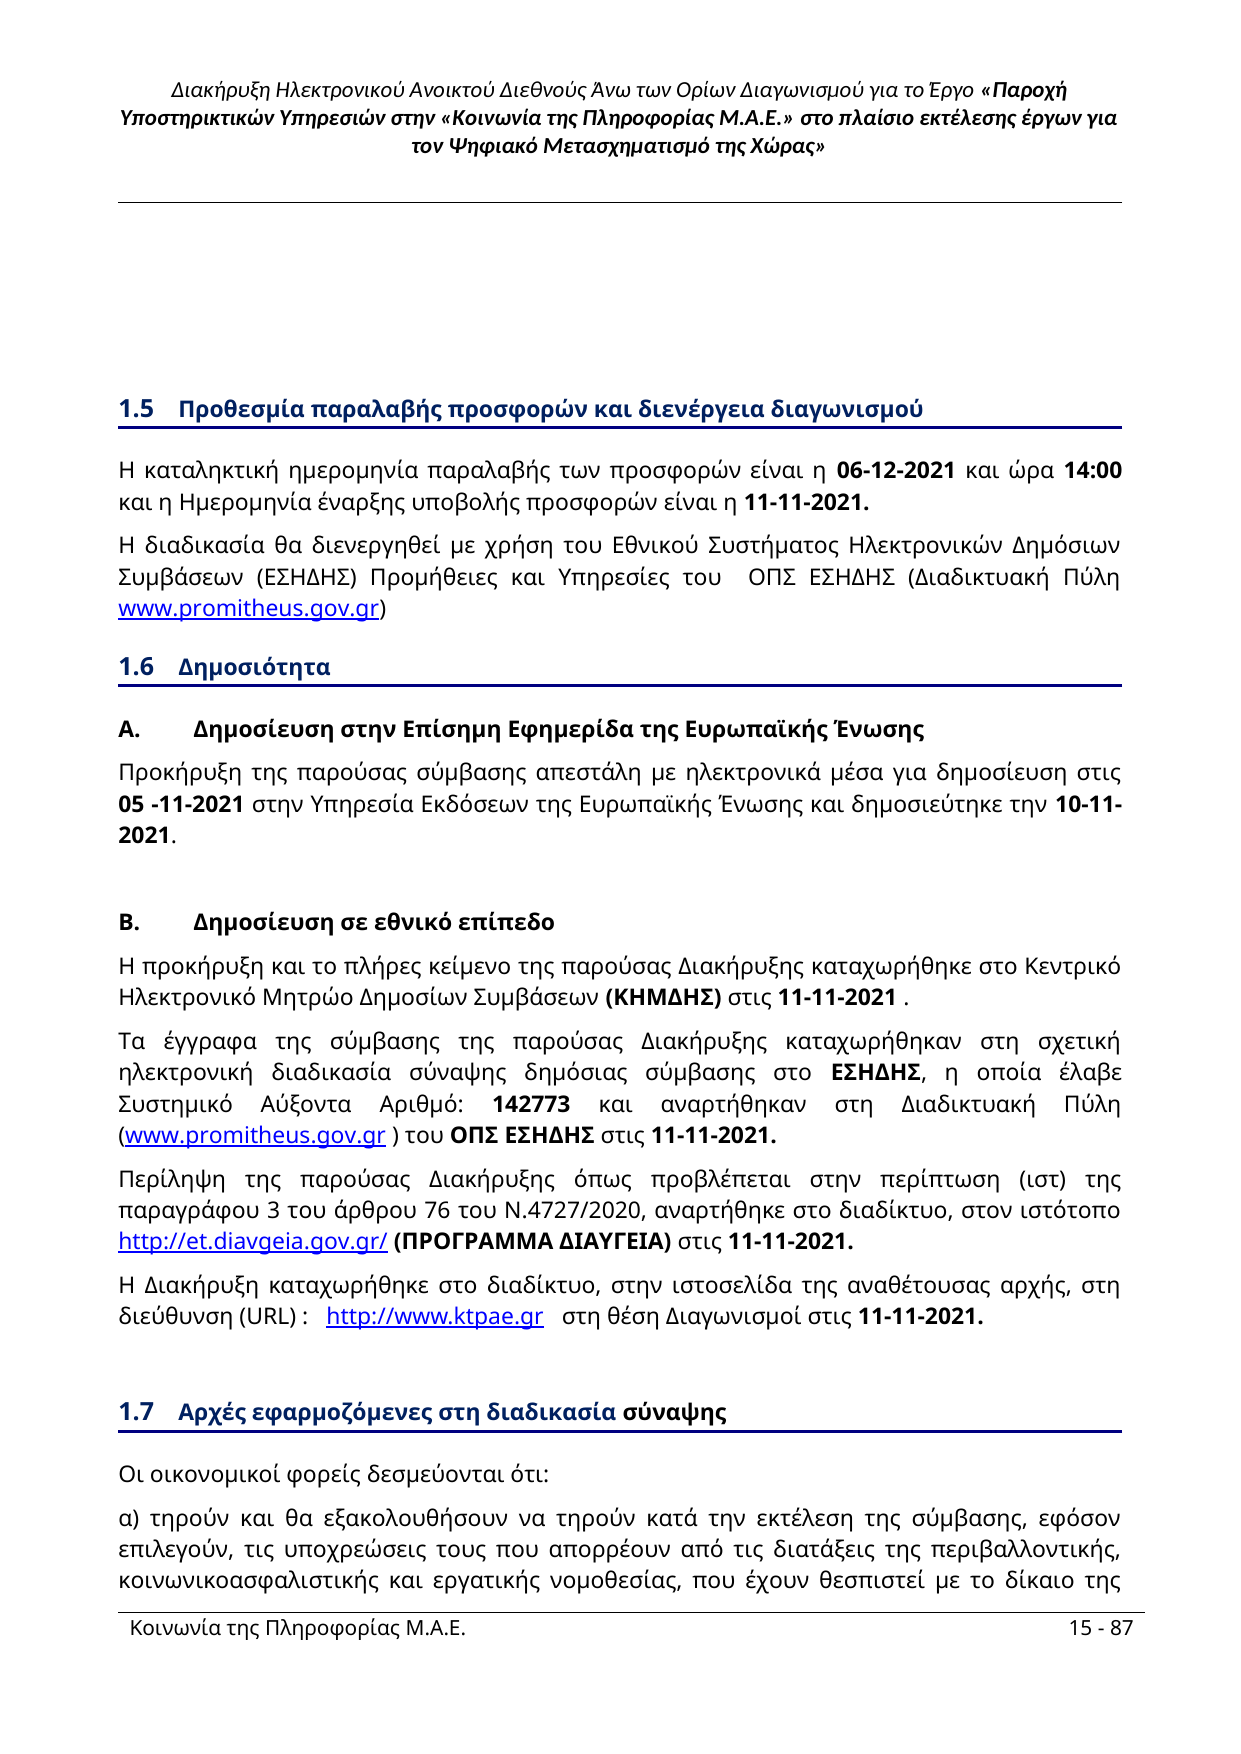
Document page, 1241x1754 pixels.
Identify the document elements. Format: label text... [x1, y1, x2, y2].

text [118, 1502, 1122, 1596]
text Η προκήρυξη και το πλήρες κείμενο της παρούσας Διακήρυξης καταχωρήθηκε στο Κεντρικό Ηλεκτρονικό Μητρώο Δημοσίων Συμβάσεων (ΚΗΜΔΗΣ) στις 11-11-2021 . [118, 950, 1122, 1012]
text Η Διακήρυξη καταχωρήθηκε στο διαδίκτυο, στην ιστοσελίδα της αναθέτουσας αρχής, στη διεύθυνση (URL) : http://www.ktpae.gr στη θέση Διαγωνισμοί στις 11-11-2021. [118, 1269, 1122, 1331]
text Οι οικονομικοί φορείς δεσμεύονται ότι: [118, 1458, 1122, 1489]
text Περίληψη της παρούσας Διακήρυξης όπως προβλέπεται στην περίπτωση (ιστ) της παραγράφου 3 του άρθρου 76 του Ν.4727/2020, αναρτήθηκε στο διαδίκτυο, στον ιστότοπο http://et.diavgeia.gov.gr/ (ΠΡΟΓΡΑΜΜΑ ΔΙΑΥΓΕΙΑ) στις 11-11-2021. [118, 1162, 1122, 1256]
text Α. Δημοσίευση στην Επίσημη Εφημερίδα της Ευρωπαϊκής Ένωσης [118, 712, 1122, 744]
text Η καταληκτική ημερομηνία παραλαβής των προσφορών είναι η 06-12-2021 και ώρα 14:00 και η Ημερομηνία έναρξης υποβολής προσφορών είναι η 11-11-2021. [118, 454, 1122, 517]
subtitle Δημοσιότητα [118, 648, 1122, 684]
text Η διαδικασία θα διενεργηθεί με χρήση του Εθνικού Συστήματος Ηλεκτρονικών Δημόσιων Συμβάσεων (ΕΣΗΔΗΣ) Προμήθειες και Υπηρεσίες του ΟΠΣ ΕΣΗΔΗΣ (Διαδικτυακή Πύλη www.promitheus.gov.gr) [118, 529, 1122, 623]
text Τα έγγραφα της σύμβασης της παρούσας Διακήρυξης καταχωρήθηκαν στη σχετική ηλεκτρονική διαδικασία σύναψης δημόσιας σύμβασης στο ΕΣΗΔΗΣ, η οποία έλαβε Συστημικό Αύξοντα Αριθμό: 142773 και αναρτήθηκαν στη Διαδικτυακή Πύλη (www.promitheus.gov.gr ) του ΟΠΣ ΕΣΗΔΗΣ στις 11-11-2021. [118, 1025, 1122, 1150]
subtitle Προθεσμία παραλαβής προσφορών και διενέργεια διαγωνισμού [118, 390, 1122, 426]
text Β. Δημοσίευση σε εθνικό επίπεδο [118, 906, 1122, 937]
subtitle Αρχές εφαρμοζόμενες στη διαδικασία σύναψης [118, 1394, 1122, 1430]
text Προκήρυξη της παρούσας σύμβασης απεστάλη με ηλεκτρονικά μέσα για δημοσίευση στις 05 -11-2021 στην Υπηρεσία Εκδόσεων της Ευρωπαϊκής Ένωσης και δημοσιεύτηκε την 10-11-2021. [118, 756, 1122, 850]
